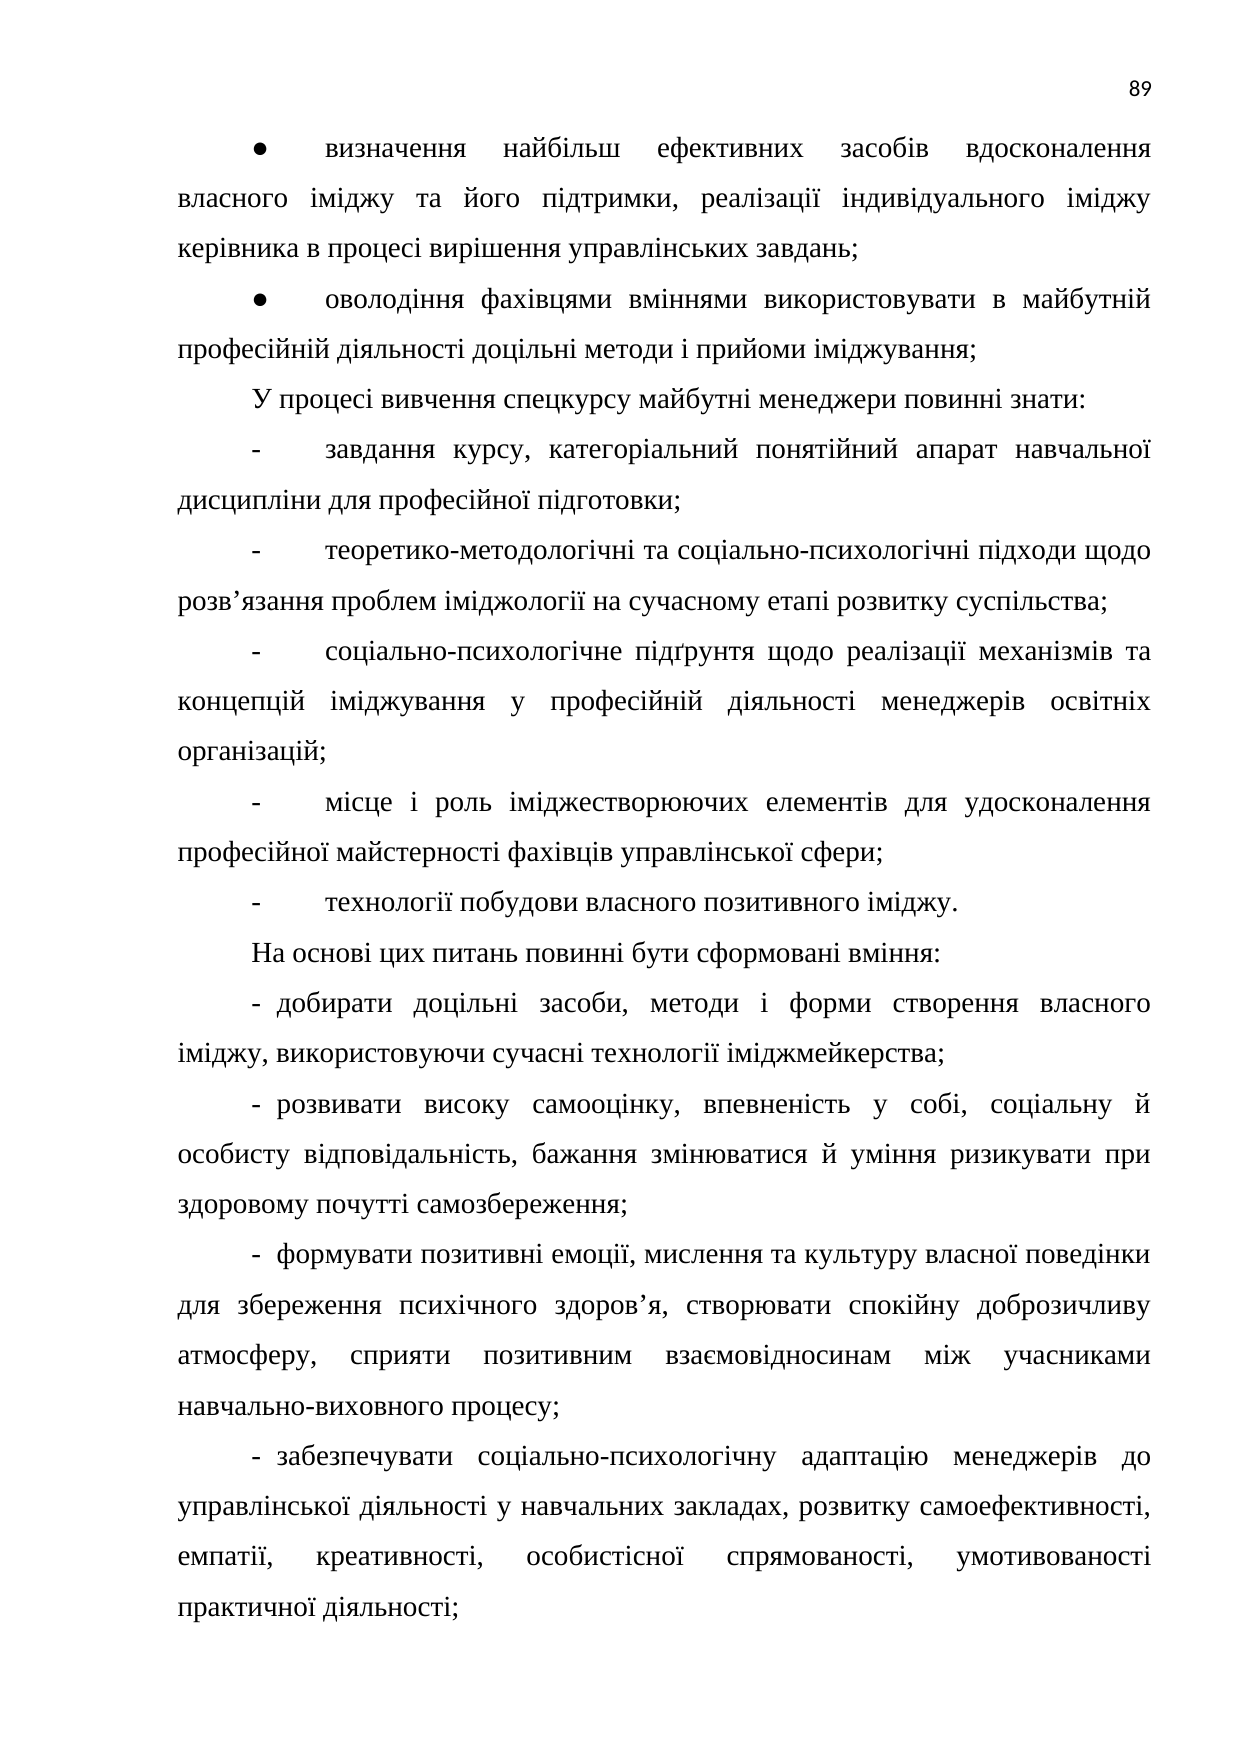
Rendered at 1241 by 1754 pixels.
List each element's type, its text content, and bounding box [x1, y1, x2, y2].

list місце і роль іміджестворюючих елементів для удосконалення професійної майстерності фахівців управлінської сфери; [177, 784, 1152, 868]
list визначення найбільш ефективних засобів вдосконалення власного іміджу та його підтримки, реалізації індивідуального іміджу керівника в процесі вирішення управлінських завдань; [177, 130, 1152, 264]
list теоретико-методологічні та соціально-психологічні підходи щодо розв’язання проблем іміджології на сучасному етапі розвитку суспільства; [177, 532, 1152, 616]
list оволодіння фахівцями вміннями використовувати в майбутній професійній діяльності доцільні методи і прийоми іміджування; [177, 281, 1152, 364]
text На основі цих питань повинні бути сформовані вміння: [177, 935, 1152, 968]
list добирати доцільні засоби, методи і форми створення власного іміджу, використовуючи сучасні технології іміджмейкерства; [177, 985, 1152, 1069]
list соціально-психологічне підґрунтя щодо реалізації механізмів та концепцій іміджування у професійній діяльності менеджерів освітніх організацій; [177, 633, 1152, 767]
list завдання курсу, категоріальний понятійний апарат навчальної дисципліни для професійної підготовки; [177, 432, 1152, 516]
list формувати позитивні емоції, мислення та культуру власної поведінки для збереження психічного здоров’я, створювати спокійну доброзичливу атмосферу, сприяти позитивним взаємовідносинам між учасниками навчально-виховного процесу; [177, 1237, 1152, 1421]
list технології побудови власного позитивного іміджу. [177, 884, 1152, 918]
list забезпечувати соціально-психологічну адаптацію менеджерів до управлінської діяльності у навчальних закладах, розвитку самоефективності, емпатії, креативності, особистісної спрямованості, умотивованості практичної діяльності; [177, 1438, 1152, 1622]
list розвивати високу самооцінку, впевненість у собі, соціальну й особисту відповідальність, бажання змінюватися й уміння ризикувати при здоровому почутті самозбереження; [177, 1086, 1152, 1220]
text У процесі вивчення спецкурсу майбутні менеджери повинні знати: [177, 381, 1152, 415]
